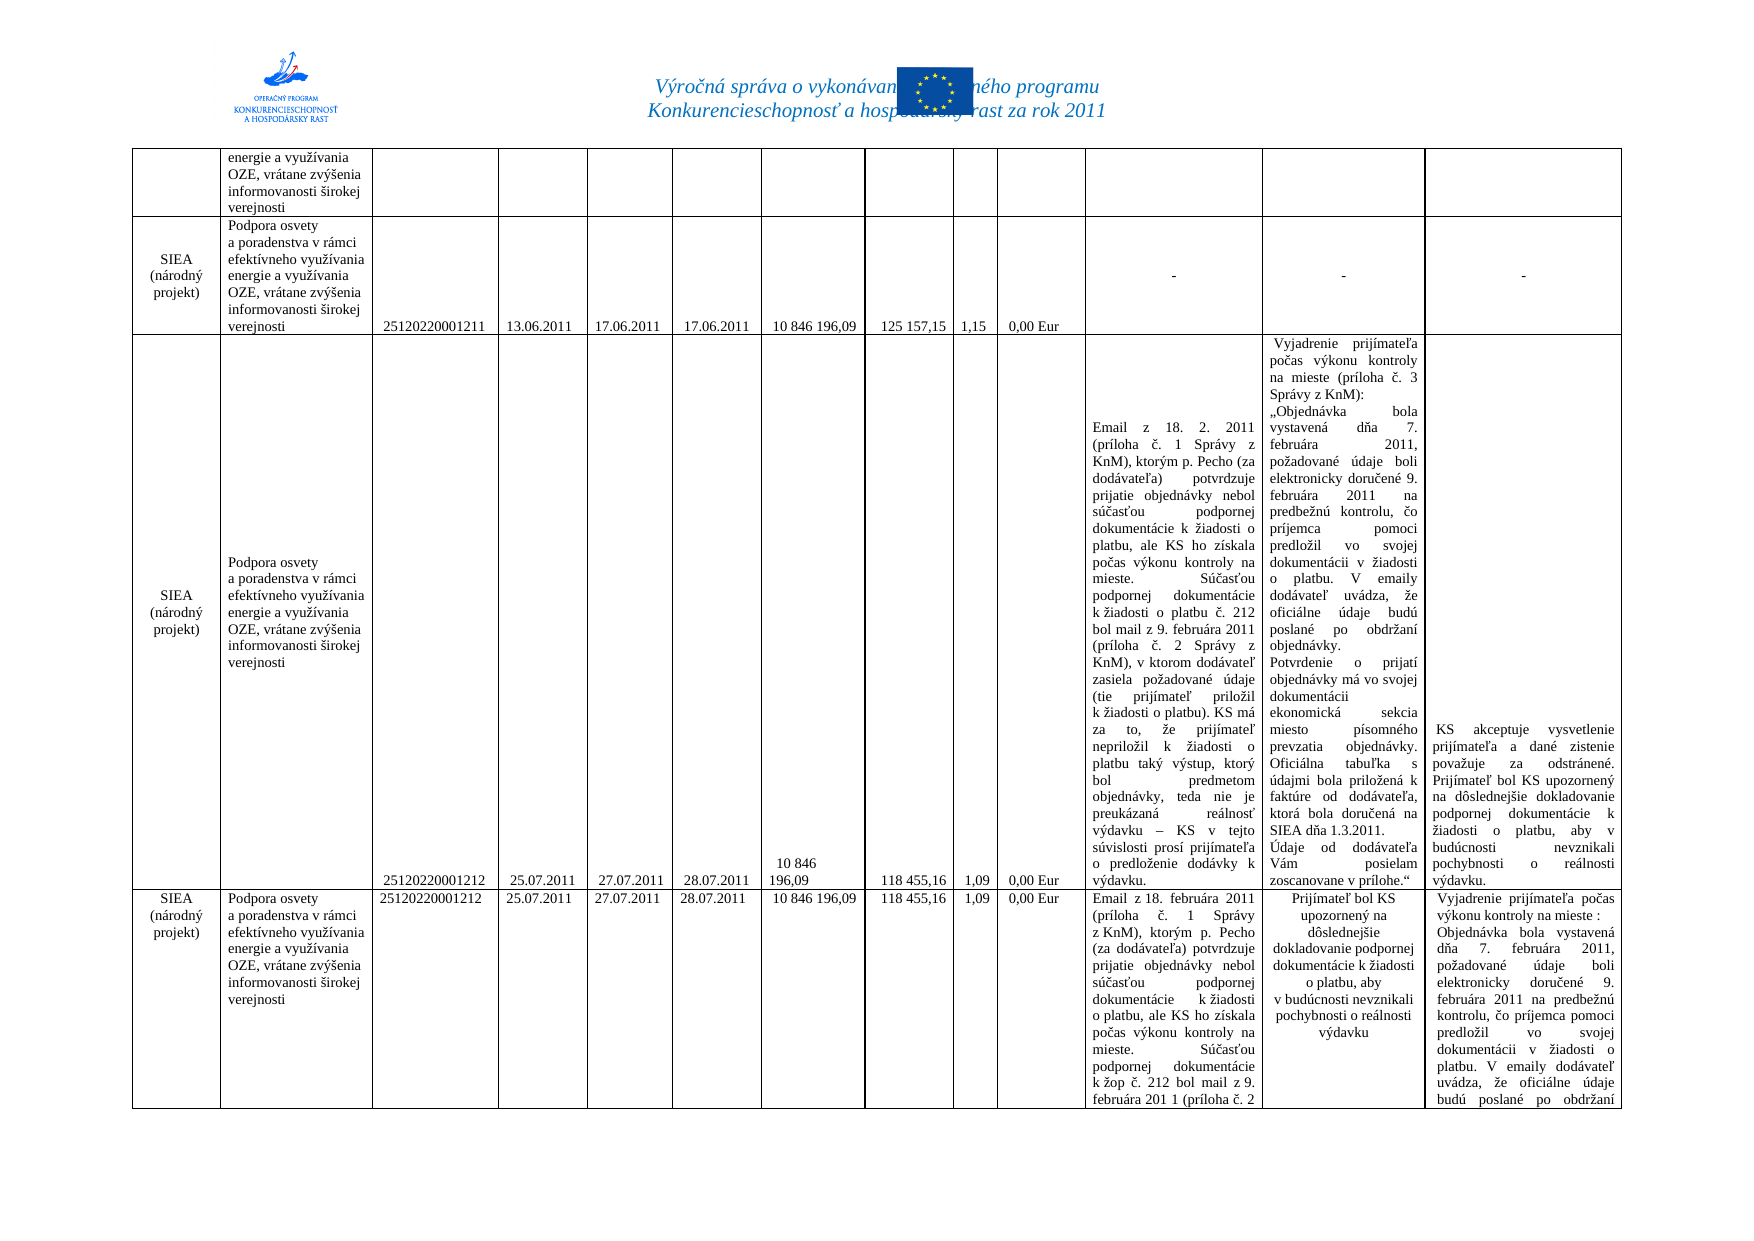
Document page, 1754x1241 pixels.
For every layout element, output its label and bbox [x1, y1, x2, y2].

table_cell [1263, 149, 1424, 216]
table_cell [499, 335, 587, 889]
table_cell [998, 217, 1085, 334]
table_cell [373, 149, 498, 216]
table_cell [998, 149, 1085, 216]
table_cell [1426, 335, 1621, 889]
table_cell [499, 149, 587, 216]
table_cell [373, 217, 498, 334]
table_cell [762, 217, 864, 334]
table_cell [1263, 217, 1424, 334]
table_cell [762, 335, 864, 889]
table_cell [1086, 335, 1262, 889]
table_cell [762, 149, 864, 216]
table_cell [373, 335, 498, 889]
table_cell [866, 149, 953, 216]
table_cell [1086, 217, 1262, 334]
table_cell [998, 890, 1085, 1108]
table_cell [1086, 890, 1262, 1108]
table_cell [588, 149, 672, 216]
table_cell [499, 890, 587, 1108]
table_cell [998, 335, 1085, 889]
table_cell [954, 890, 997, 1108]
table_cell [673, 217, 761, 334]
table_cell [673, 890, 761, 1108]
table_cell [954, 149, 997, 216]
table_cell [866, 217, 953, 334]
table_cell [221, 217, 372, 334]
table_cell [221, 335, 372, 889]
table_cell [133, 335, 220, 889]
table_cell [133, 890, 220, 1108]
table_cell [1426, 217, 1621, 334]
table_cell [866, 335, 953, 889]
picture [212, 40, 357, 135]
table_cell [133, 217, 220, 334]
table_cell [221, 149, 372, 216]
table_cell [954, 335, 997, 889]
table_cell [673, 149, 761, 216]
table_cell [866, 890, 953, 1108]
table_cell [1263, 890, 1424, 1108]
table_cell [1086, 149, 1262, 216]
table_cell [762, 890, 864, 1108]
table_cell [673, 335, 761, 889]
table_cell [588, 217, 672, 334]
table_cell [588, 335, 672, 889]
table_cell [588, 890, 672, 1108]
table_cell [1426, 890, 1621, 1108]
picture [896, 67, 974, 115]
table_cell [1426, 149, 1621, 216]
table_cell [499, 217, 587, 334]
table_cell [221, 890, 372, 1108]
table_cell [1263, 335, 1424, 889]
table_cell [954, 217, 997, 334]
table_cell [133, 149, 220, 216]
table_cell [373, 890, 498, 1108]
